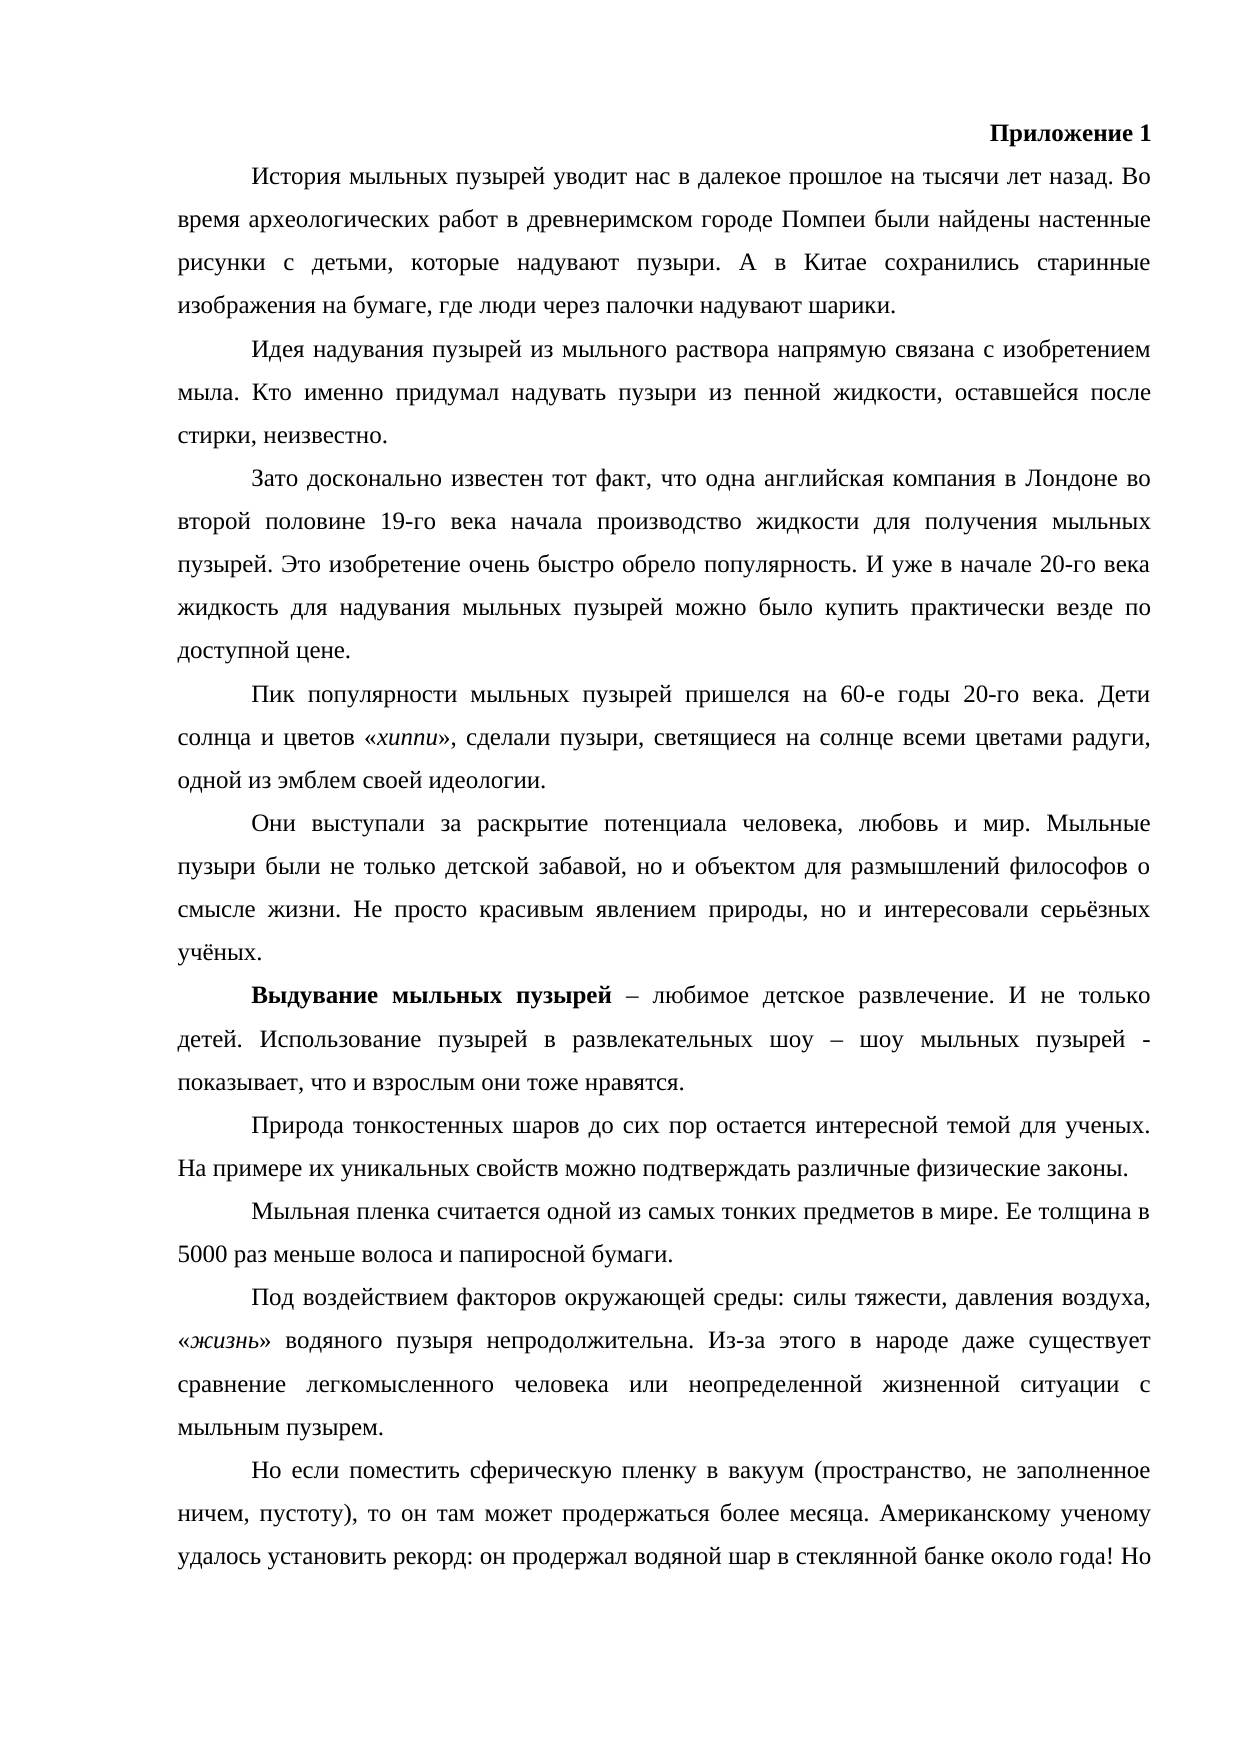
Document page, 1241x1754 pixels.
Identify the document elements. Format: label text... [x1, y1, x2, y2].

text Выдувание мыльных пузырей – любимое детское развлечение. И не только детей. Использование пузырей в развлекательных шоу – шоу мыльных пузырей - показывает, что и взрослым они тоже нравятся. [177, 981, 1152, 1096]
text Они выступали за раскрытие потенциала человека, любовь и мир. Мыльные пузыри были не только детской забавой, но и объектом для размышлений философов о смысле жизни. Не просто красивым явлением природы, но и интересовали серьёзных учёных. [177, 808, 1152, 966]
text Зато досконально известен тот факт, что одна английская компания в Лондоне во второй половине 19-го века начала производство жидкости для получения мыльных пузырей. Это изобретение очень быстро обрело популярность. И уже в начале 20-го века жидкость для надувания мыльных пузырей можно было купить практически везде по доступной цене. [177, 463, 1152, 664]
text Пик популярности мыльных пузырей пришелся на 60-е годы 20-го века. Дети солнца и цветов «хиппи», сделали пузыри, светящиеся на солнце всеми цветами радуги, одной из эмблем своей идеологии. [177, 679, 1152, 794]
text История мыльных пузырей уводит нас в далекое прошлое на тысячи лет назад. Во время археологических работ в древнеримском городе Помпеи были найдены настенные рисунки с детьми, которые надувают пузыри. А в Китае сохранились старинные изображения на бумаге, где люди через палочки надувают шарики. [177, 161, 1152, 319]
text Приложение 1 [177, 118, 1152, 147]
text Под воздействием факторов окружающей среды: силы тяжести, давления воздуха, «жизнь» водяного пузыря непродолжительна. Из-за этого в народе даже существует сравнение легкомысленного человека или неопределенной жизненной ситуации с мыльным пузырем. [177, 1282, 1152, 1441]
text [177, 1455, 1152, 1570]
text Природа тонкостенных шаров до сих пор остается интересной темой для ученых. На примере их уникальных свойств можно подтверждать различные физические законы. [177, 1110, 1152, 1182]
text Идея надувания пузырей из мыльного раствора напрямую связана с изобретением мыла. Кто именно придумал надувать пузыри из пенной жидкости, оставшейся после стирки, неизвестно. [177, 334, 1152, 449]
text Мыльная пленка считается одной из самых тонких предметов в мире. Ее толщина в 5000 раз меньше волоса и папиросной бумаги. [177, 1196, 1152, 1268]
